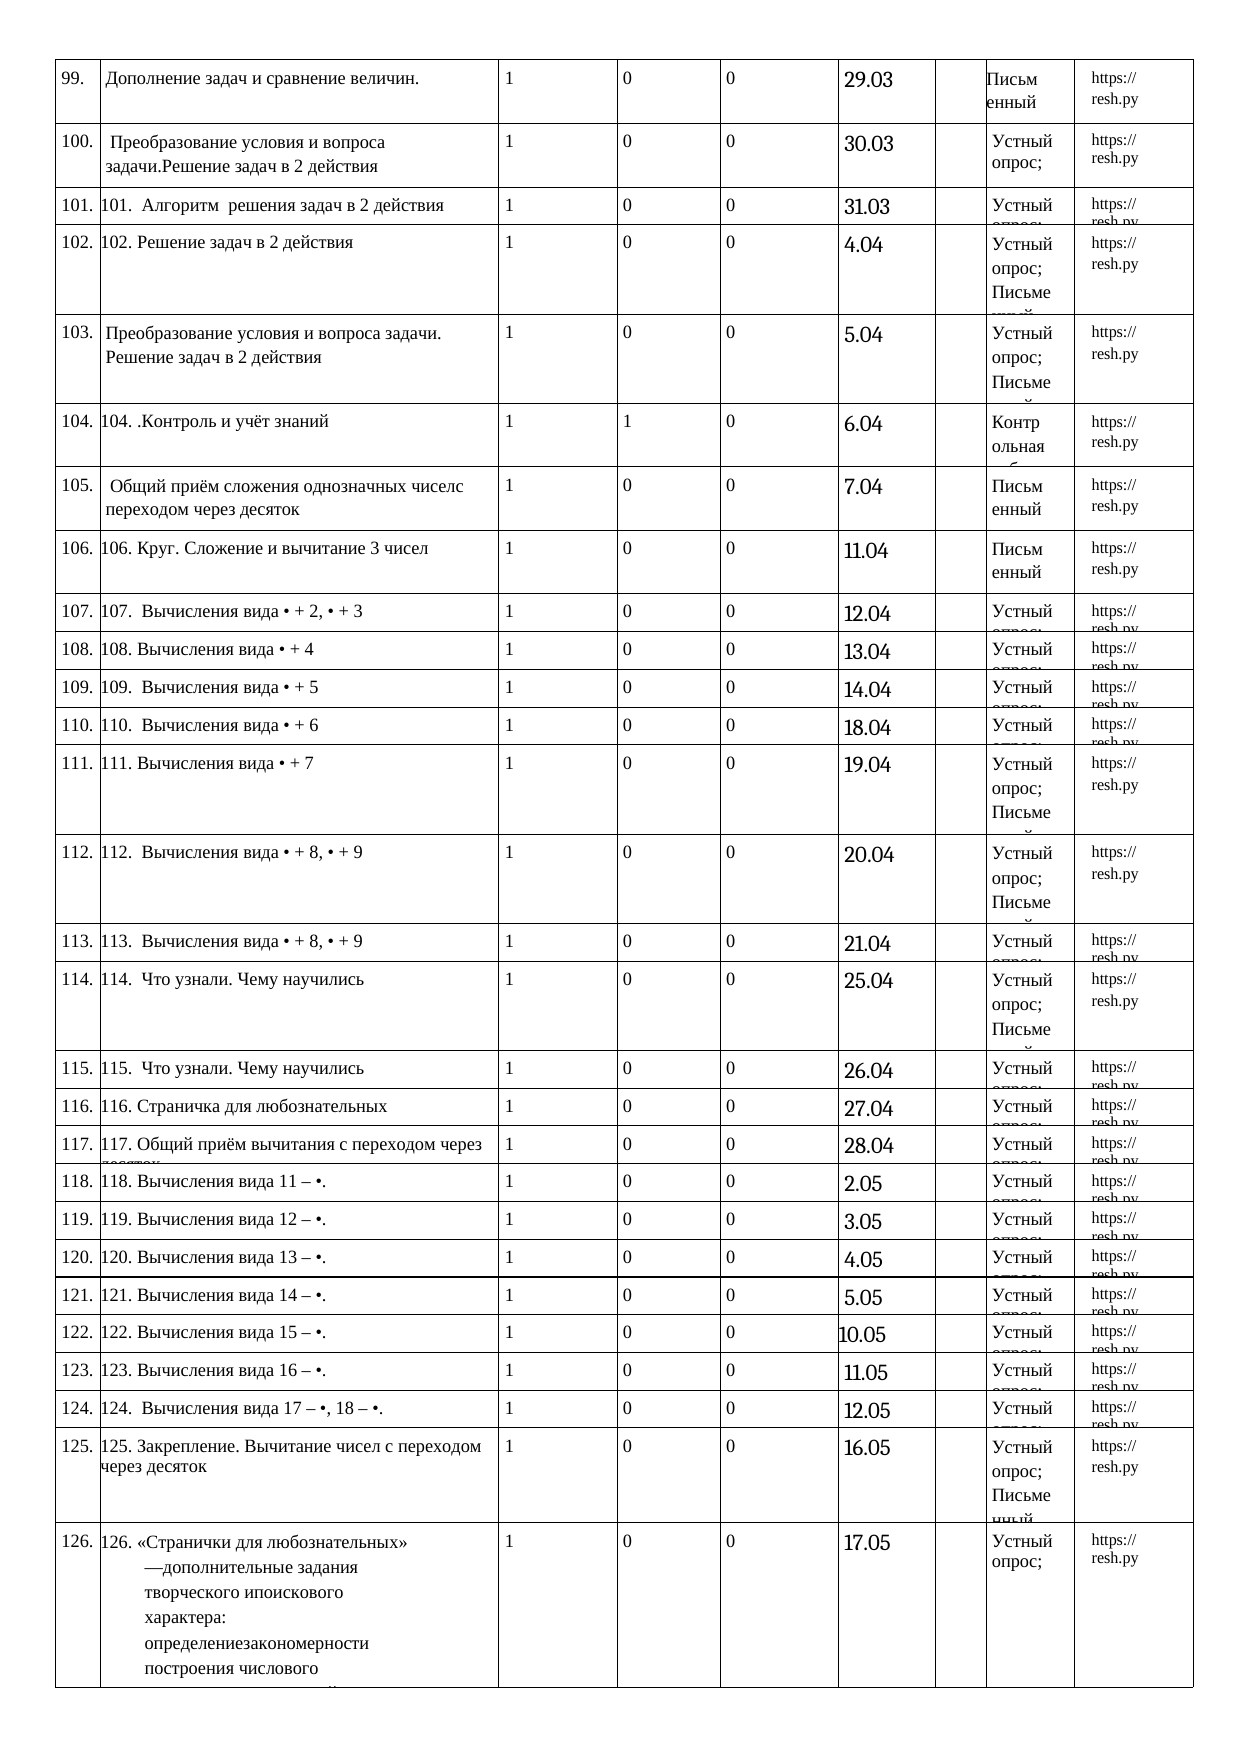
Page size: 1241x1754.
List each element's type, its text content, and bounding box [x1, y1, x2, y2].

table_cell 0 [721, 670, 838, 707]
table_cell 0 [721, 632, 838, 669]
table_cell 0 [721, 124, 838, 186]
table_cell [936, 1523, 986, 1687]
table_cell https://resh.ру [1075, 404, 1193, 466]
table_cell 0 [618, 1089, 720, 1125]
table_cell 124. [56, 1391, 100, 1427]
table_cell 1 [499, 1051, 617, 1088]
table_cell 0 [618, 124, 720, 186]
table_cell 18.04 [839, 708, 935, 744]
table_cell 0 [721, 1126, 838, 1163]
table_cell 113. [56, 924, 100, 961]
table_cell 0 [618, 835, 720, 923]
table_cell 30.03 [839, 124, 935, 186]
table_cell https://resh.ру [1075, 1240, 1193, 1276]
table_cell https://resh.ру [1075, 315, 1193, 403]
table_cell 0 [721, 708, 838, 744]
table_cell https://resh.ру [1075, 632, 1193, 669]
table_cell 0 [721, 1164, 838, 1201]
table_cell 123. Вычисления вида 16 – •. [101, 1353, 498, 1389]
table_cell 10.05 [839, 1315, 935, 1352]
table_cell 0 [721, 1051, 838, 1088]
table_cell 12.04 [839, 594, 935, 631]
table_cell 1 [499, 745, 617, 834]
table_cell 1 [499, 594, 617, 631]
table_cell Устный опрос; [987, 1523, 1074, 1687]
table_cell Устный опрос; [987, 594, 1074, 631]
table_cell 0 [618, 632, 720, 669]
table_cell 1 [499, 404, 617, 466]
table_cell 0 [721, 188, 838, 224]
table_cell https://resh.ру [1075, 594, 1193, 631]
table_cell 1 [499, 1353, 617, 1389]
table_cell 0 [618, 315, 720, 403]
table_cell 118. [56, 1164, 100, 1201]
table_cell 123. [56, 1353, 100, 1389]
table_cell Устный опрос; Письменный контроль; [987, 835, 1074, 923]
table_cell 104. [56, 404, 100, 466]
table_cell Устный опрос; Письменный контроль; [987, 745, 1074, 834]
table_cell [936, 745, 986, 834]
table_cell 101. [56, 188, 100, 224]
table_cell Устный опрос; [987, 1164, 1074, 1201]
table_header 0 [721, 60, 838, 123]
table_cell 104. .Контроль и учёт знаний [101, 404, 498, 466]
table_cell [936, 315, 986, 403]
table_cell 109. [56, 670, 100, 707]
table_cell 0 [721, 467, 838, 530]
table_cell 1 [499, 1428, 617, 1522]
table_cell Письменный контроль; [987, 531, 1074, 593]
table_cell 0 [618, 1278, 720, 1314]
table_cell https://resh.ру [1075, 531, 1193, 593]
table_cell 0 [721, 1202, 838, 1239]
table_cell 21.04 [839, 924, 935, 961]
table_cell 1 [499, 1278, 617, 1314]
table_cell 17.05 [839, 1523, 935, 1687]
table_cell Контрольная работа; [987, 404, 1074, 466]
table_cell [936, 1202, 986, 1239]
table_header Дополнение задач и сравнение величин. [101, 60, 498, 123]
table_cell Преобразование условия и вопроса задачи. Решение задач в 2 действия [101, 315, 498, 403]
table_cell Устный опрос; [987, 1278, 1074, 1314]
table_cell 110. [56, 708, 100, 744]
table_cell 1 [499, 1240, 617, 1276]
table_cell 1 [499, 632, 617, 669]
table_cell 120. Вычисления вида 13 – •. [101, 1240, 498, 1276]
table_cell Устный опрос; Письменный контроль; [987, 315, 1074, 403]
table_cell 0 [618, 467, 720, 530]
table_cell 13.04 [839, 632, 935, 669]
table_cell Устный опрос; [987, 124, 1074, 186]
table_cell 1 [499, 924, 617, 961]
table_cell [936, 1240, 986, 1276]
table_cell https://resh.ру [1075, 1202, 1193, 1239]
table_cell 1 [499, 225, 617, 313]
table_cell Устный опрос; [987, 1353, 1074, 1389]
table_cell 0 [721, 962, 838, 1050]
table_cell [936, 1315, 986, 1352]
table_cell 0 [618, 1391, 720, 1427]
table_cell 0 [721, 594, 838, 631]
table_cell Общий приём сложения однозначных чиселс переходом через десяток [101, 467, 498, 530]
table_cell 1 [499, 1126, 617, 1163]
table_cell https://resh.ру [1075, 962, 1193, 1050]
table_cell 0 [618, 594, 720, 631]
table_cell 11.04 [839, 531, 935, 593]
table_cell 5.05 [839, 1278, 935, 1314]
table_header 99. [56, 60, 100, 123]
table_cell Устный опрос; [987, 708, 1074, 744]
table_cell https://resh.ру [1075, 745, 1193, 834]
table_cell 101. Алгоритм решения задач в 2 действия [101, 188, 498, 224]
table_cell 1 [499, 835, 617, 923]
table_cell 0 [618, 1315, 720, 1352]
table_cell https://resh.ру [1075, 1428, 1193, 1522]
table_cell Устный опрос; [987, 1126, 1074, 1163]
table_cell https://resh.ру [1075, 1315, 1193, 1352]
table_cell [936, 962, 986, 1050]
table_cell 0 [618, 708, 720, 744]
table_cell Устный опрос; [987, 632, 1074, 669]
table_cell Устный опрос; Письменный контроль; [987, 962, 1074, 1050]
table_cell 0 [721, 924, 838, 961]
table_cell [936, 531, 986, 593]
table_cell [936, 1126, 986, 1163]
table_cell [936, 1051, 986, 1088]
table_header Письменный контроль; [987, 60, 1074, 123]
table_cell 0 [721, 835, 838, 923]
table_cell Преобразование условия и вопроса задачи.Решение задач в 2 действия [101, 124, 498, 186]
table_cell 120. [56, 1240, 100, 1276]
table_cell Устный опрос; [987, 1202, 1074, 1239]
table_cell 3.05 [839, 1202, 935, 1239]
table_cell 110. Вычисления вида • + 6 [101, 708, 498, 744]
table_cell 0 [721, 1315, 838, 1352]
table_cell 31.03 [839, 188, 935, 224]
table_cell 0 [721, 1523, 838, 1687]
table_cell https://resh.ру [1075, 670, 1193, 707]
table_cell 119. Вычисления вида 12 – •. [101, 1202, 498, 1239]
table_cell 1 [499, 1164, 617, 1201]
table_cell 115. [56, 1051, 100, 1088]
table_cell 1 [499, 708, 617, 744]
table_cell Устный опрос; [987, 1089, 1074, 1125]
table_cell 1 [499, 467, 617, 530]
table_cell Устный опрос; [987, 670, 1074, 707]
table_cell 113. Вычисления вида • + 8, • + 9 [101, 924, 498, 961]
table_cell 122. [56, 1315, 100, 1352]
table_cell 102. Решение задач в 2 действия [101, 225, 498, 313]
table_cell [936, 404, 986, 466]
table_cell 106. Круг. Сложение и вычитание 3 чисел [101, 531, 498, 593]
table_cell Устный опрос; [987, 1240, 1074, 1276]
table_cell 1 [499, 1391, 617, 1427]
table_cell [936, 1278, 986, 1314]
table_cell https://resh.ру [1075, 188, 1193, 224]
table_cell [936, 1391, 986, 1427]
table_cell [936, 467, 986, 530]
table_cell 1 [499, 531, 617, 593]
table_cell https://resh.ру [1075, 1126, 1193, 1163]
table_cell 102. [56, 225, 100, 313]
table_cell 0 [618, 225, 720, 313]
table_cell 20.04 [839, 835, 935, 923]
table_cell https://resh.ру [1075, 225, 1193, 313]
table_cell 1 [499, 1315, 617, 1352]
table_cell https://resh.ру [1075, 1089, 1193, 1125]
table_cell 12.05 [839, 1391, 935, 1427]
table_cell Устный опрос; [987, 924, 1074, 961]
table_cell [936, 1353, 986, 1389]
table_cell 0 [721, 315, 838, 403]
table_header 29.03 [839, 60, 935, 123]
table_cell 114. [56, 962, 100, 1050]
table_cell 1 [499, 962, 617, 1050]
table_cell 0 [618, 1240, 720, 1276]
table_cell 0 [618, 1202, 720, 1239]
table_cell 1 [499, 188, 617, 224]
table_cell 108. Вычисления вида • + 4 [101, 632, 498, 669]
table_cell 126. [56, 1523, 100, 1687]
table_cell 117. [56, 1126, 100, 1163]
table_cell 0 [618, 924, 720, 961]
table_cell Письменный контроль; [987, 467, 1074, 530]
table_cell https://resh.ру [1075, 835, 1193, 923]
table_cell 0 [721, 745, 838, 834]
table_cell 6.04 [839, 404, 935, 466]
table_cell 118. Вычисления вида 11 – •. [101, 1164, 498, 1201]
table_cell 121. Вычисления вида 14 – •. [101, 1278, 498, 1314]
table_cell [936, 632, 986, 669]
table_cell [936, 708, 986, 744]
table_cell 5.04 [839, 315, 935, 403]
table_cell 116. Страничка для любознательных [101, 1089, 498, 1125]
table_cell Устный опрос; [987, 1051, 1074, 1088]
table_cell 0 [618, 1428, 720, 1522]
table_header 1 [499, 60, 617, 123]
table_header [936, 60, 986, 123]
table_cell 0 [618, 188, 720, 224]
table_cell 0 [618, 962, 720, 1050]
table_cell 16.05 [839, 1428, 935, 1522]
table_cell 0 [618, 1051, 720, 1088]
table_cell https://resh.ру [1075, 1278, 1193, 1314]
table_cell Устный опрос; Письменный контроль; [987, 1428, 1074, 1522]
table_header https://resh.ру [1075, 60, 1193, 123]
table_cell https://resh.ру [1075, 708, 1193, 744]
table_cell 1 [499, 1523, 617, 1687]
table_cell 117. Общий приём вычитания с переходом через десяток. [101, 1126, 498, 1163]
table_cell 108. [56, 632, 100, 669]
table_cell Устный опрос; [987, 188, 1074, 224]
table_cell 115. Что узнали. Чему научились [101, 1051, 498, 1088]
table_cell [936, 124, 986, 186]
table_cell 1 [499, 315, 617, 403]
table_cell 114. Что узнали. Чему научились [101, 962, 498, 1050]
table_cell 0 [618, 670, 720, 707]
table_cell 4.04 [839, 225, 935, 313]
table_cell 0 [618, 1353, 720, 1389]
table_cell 0 [721, 404, 838, 466]
table_cell [936, 1089, 986, 1125]
table_cell 0 [721, 531, 838, 593]
table_cell https://resh.ру [1075, 924, 1193, 961]
table_cell 27.04 [839, 1089, 935, 1125]
table_cell [936, 225, 986, 313]
table_cell 119. [56, 1202, 100, 1239]
table_cell 7.04 [839, 467, 935, 530]
table_cell 1 [618, 404, 720, 466]
table_cell 0 [721, 1428, 838, 1522]
table_cell 0 [618, 745, 720, 834]
table_cell https://resh.ру [1075, 1353, 1193, 1389]
table_cell [936, 594, 986, 631]
table_cell [936, 670, 986, 707]
table_cell 28.04 [839, 1126, 935, 1163]
table_cell Устный опрос; [987, 1315, 1074, 1352]
table_cell 0 [721, 1278, 838, 1314]
table_cell Устный опрос; [987, 1391, 1074, 1427]
table_cell 125. [56, 1428, 100, 1522]
table_cell 116. [56, 1089, 100, 1125]
table_cell 25.04 [839, 962, 935, 1050]
table_cell https://resh.ру [1075, 1391, 1193, 1427]
table_cell https://resh.ру [1075, 124, 1193, 186]
table_cell 107. Вычисления вида • + 2, • + 3 [101, 594, 498, 631]
table_cell [936, 835, 986, 923]
table_cell 2.05 [839, 1164, 935, 1201]
table_cell https://resh.ру [1075, 1164, 1193, 1201]
table_cell 105. [56, 467, 100, 530]
table_cell 0 [618, 531, 720, 593]
table_cell 1 [499, 124, 617, 186]
table_cell 0 [618, 1126, 720, 1163]
table_cell 124. Вычисления вида 17 – •, 18 – •. [101, 1391, 498, 1427]
table_cell 0 [721, 1089, 838, 1125]
table_cell 100. [56, 124, 100, 186]
table_cell [936, 188, 986, 224]
table_cell 103. [56, 315, 100, 403]
table_cell 26.04 [839, 1051, 935, 1088]
table_cell 0 [721, 225, 838, 313]
table_header 0 [618, 60, 720, 123]
table_cell 122. Вычисления вида 15 – •. [101, 1315, 498, 1352]
table_cell 11.05 [839, 1353, 935, 1389]
table_cell 106. [56, 531, 100, 593]
table_cell 107. [56, 594, 100, 631]
table_cell 126. «Странички для любознательных» —дополнительные задания творческого ипоискового характера: определениезакономерности построения числового ряда,применение знаний в изменённых условиях,решение задач практического содержания [101, 1523, 498, 1687]
table_cell https://resh.ру [1075, 467, 1193, 530]
table_cell 0 [721, 1353, 838, 1389]
table_cell https://resh.ру [1075, 1051, 1193, 1088]
table_cell 4.05 [839, 1240, 935, 1276]
table_cell 0 [618, 1164, 720, 1201]
table_cell https://resh.ру [1075, 1523, 1193, 1687]
table_cell 111. Вычисления вида • + 7 [101, 745, 498, 834]
table_cell 1 [499, 1202, 617, 1239]
table_cell 19.04 [839, 745, 935, 834]
table_cell 0 [618, 1523, 720, 1687]
table_cell [936, 1428, 986, 1522]
table_cell 109. Вычисления вида • + 5 [101, 670, 498, 707]
table_cell 0 [721, 1240, 838, 1276]
table_cell [936, 924, 986, 961]
table_cell 0 [721, 1391, 838, 1427]
table_cell 14.04 [839, 670, 935, 707]
table_cell 125. Закрепление. Вычитание чисел с переходом через десяток [101, 1428, 498, 1522]
table_cell [936, 1164, 986, 1201]
table_cell 1 [499, 1089, 617, 1125]
table_cell 111. [56, 745, 100, 834]
table_cell 112. Вычисления вида • + 8, • + 9 [101, 835, 498, 923]
table_cell 112. [56, 835, 100, 923]
table_cell 1 [499, 670, 617, 707]
table_cell 121. [56, 1278, 100, 1314]
table_cell Устный опрос; Письменный контроль; [987, 225, 1074, 313]
